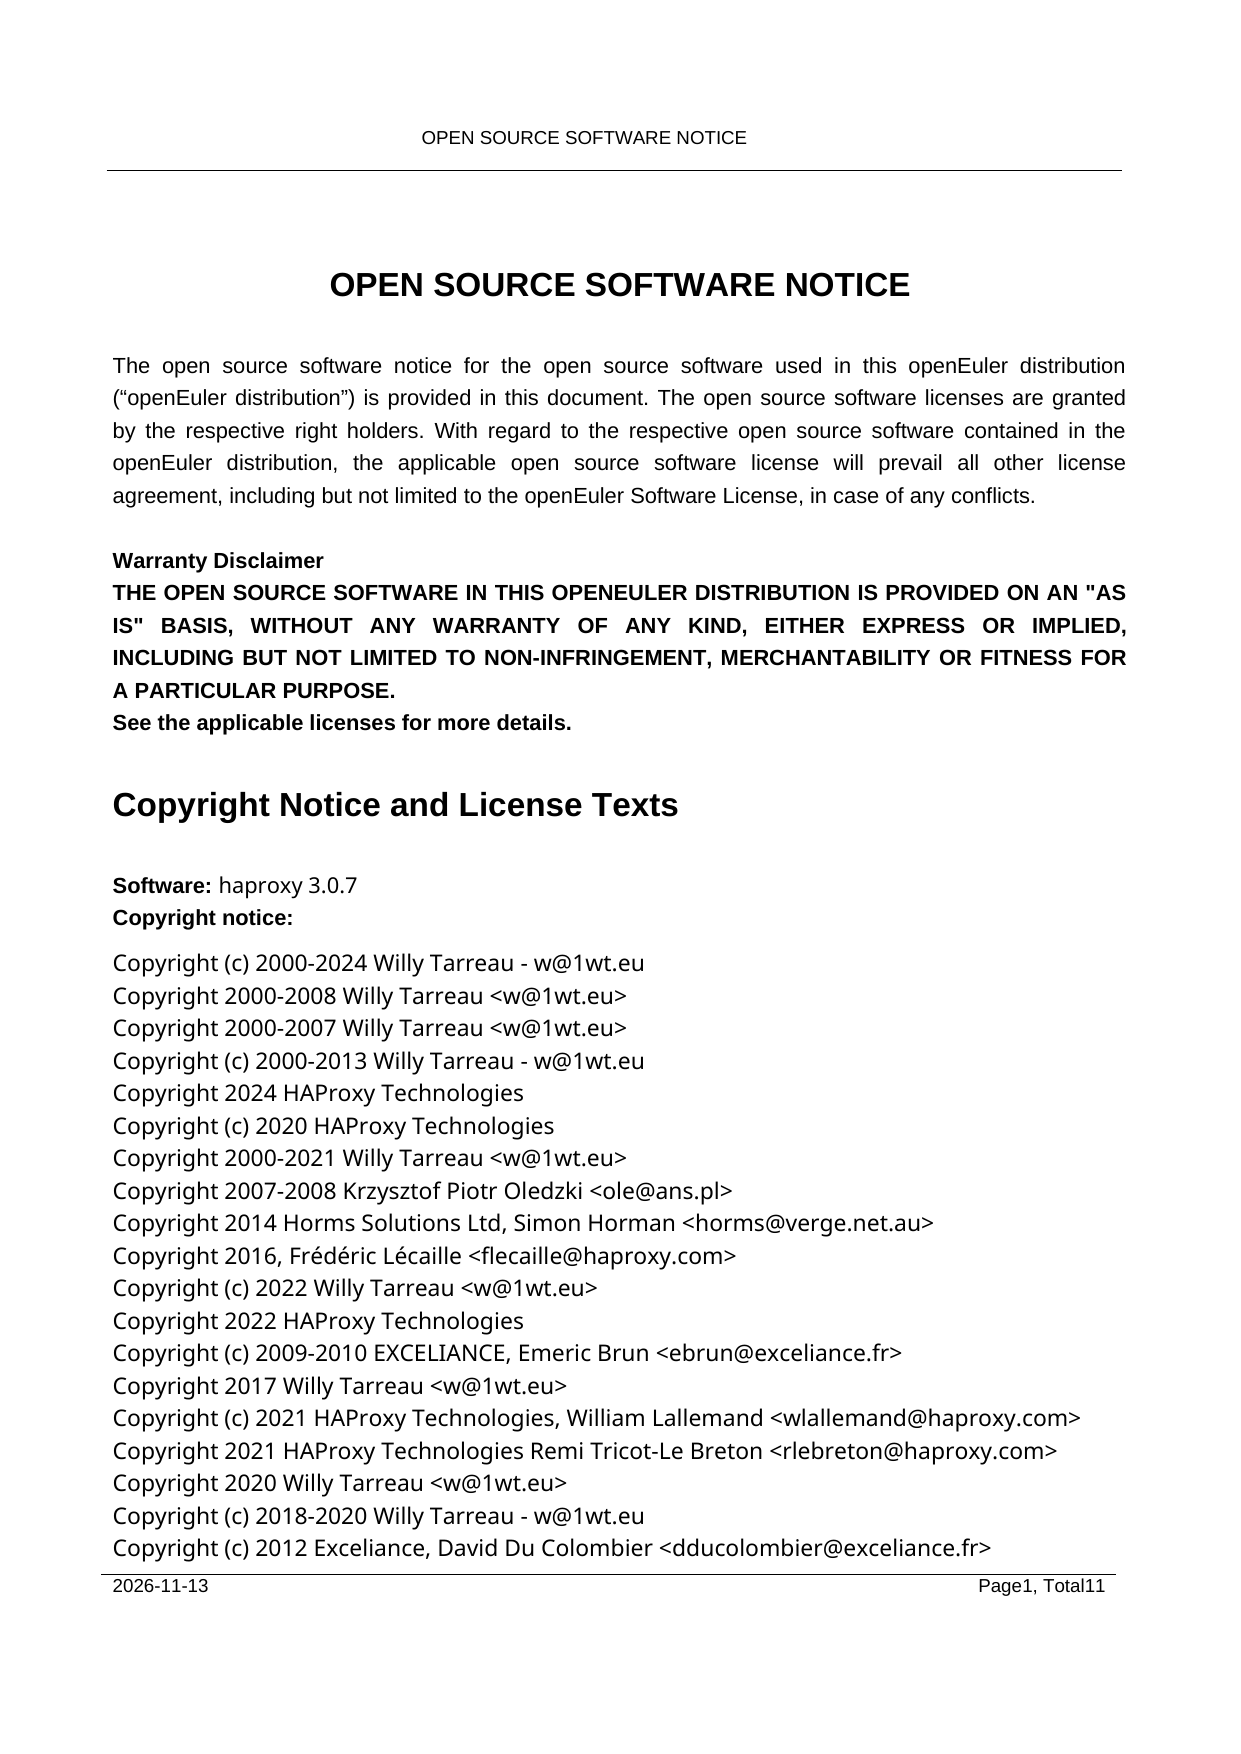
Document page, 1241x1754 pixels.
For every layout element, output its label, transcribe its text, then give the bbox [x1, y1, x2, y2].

text The open source software notice for the open source software used in this openEuler distribution (“openEuler distribution”) is provided in this document. The open source software licenses are granted by the respective right holders. With regard to the respective open source software contained in the openEuler distribution, the applicable open source software license will prevail all other license agreement, including but not limited to the openEuler Software License, in case of any conflicts. [112, 349, 1128, 511]
text OPEN SOURCE SOFTWARE NOTICE [112, 251, 1128, 316]
text Copyright notice: [112, 901, 1128, 934]
title Software: haproxy 3.0.7 [112, 869, 1128, 901]
text Warranty Disclaimer [112, 544, 1128, 576]
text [112, 947, 1128, 1564]
text Copyright Notice and License Texts [112, 771, 1128, 836]
text THE OPEN SOURCE SOFTWARE IN THIS OPENEULER DISTRIBUTION IS PROVIDED ON AN "AS IS" BASIS, WITHOUT ANY WARRANTY OF ANY KIND, EITHER EXPRESS OR IMPLIED, INCLUDING BUT NOT LIMITED TO NON-INFRINGEMENT, MERCHANTABILITY OR FITNESS FOR A PARTICULAR PURPOSE. See the applicable licenses for more details. [112, 576, 1128, 739]
